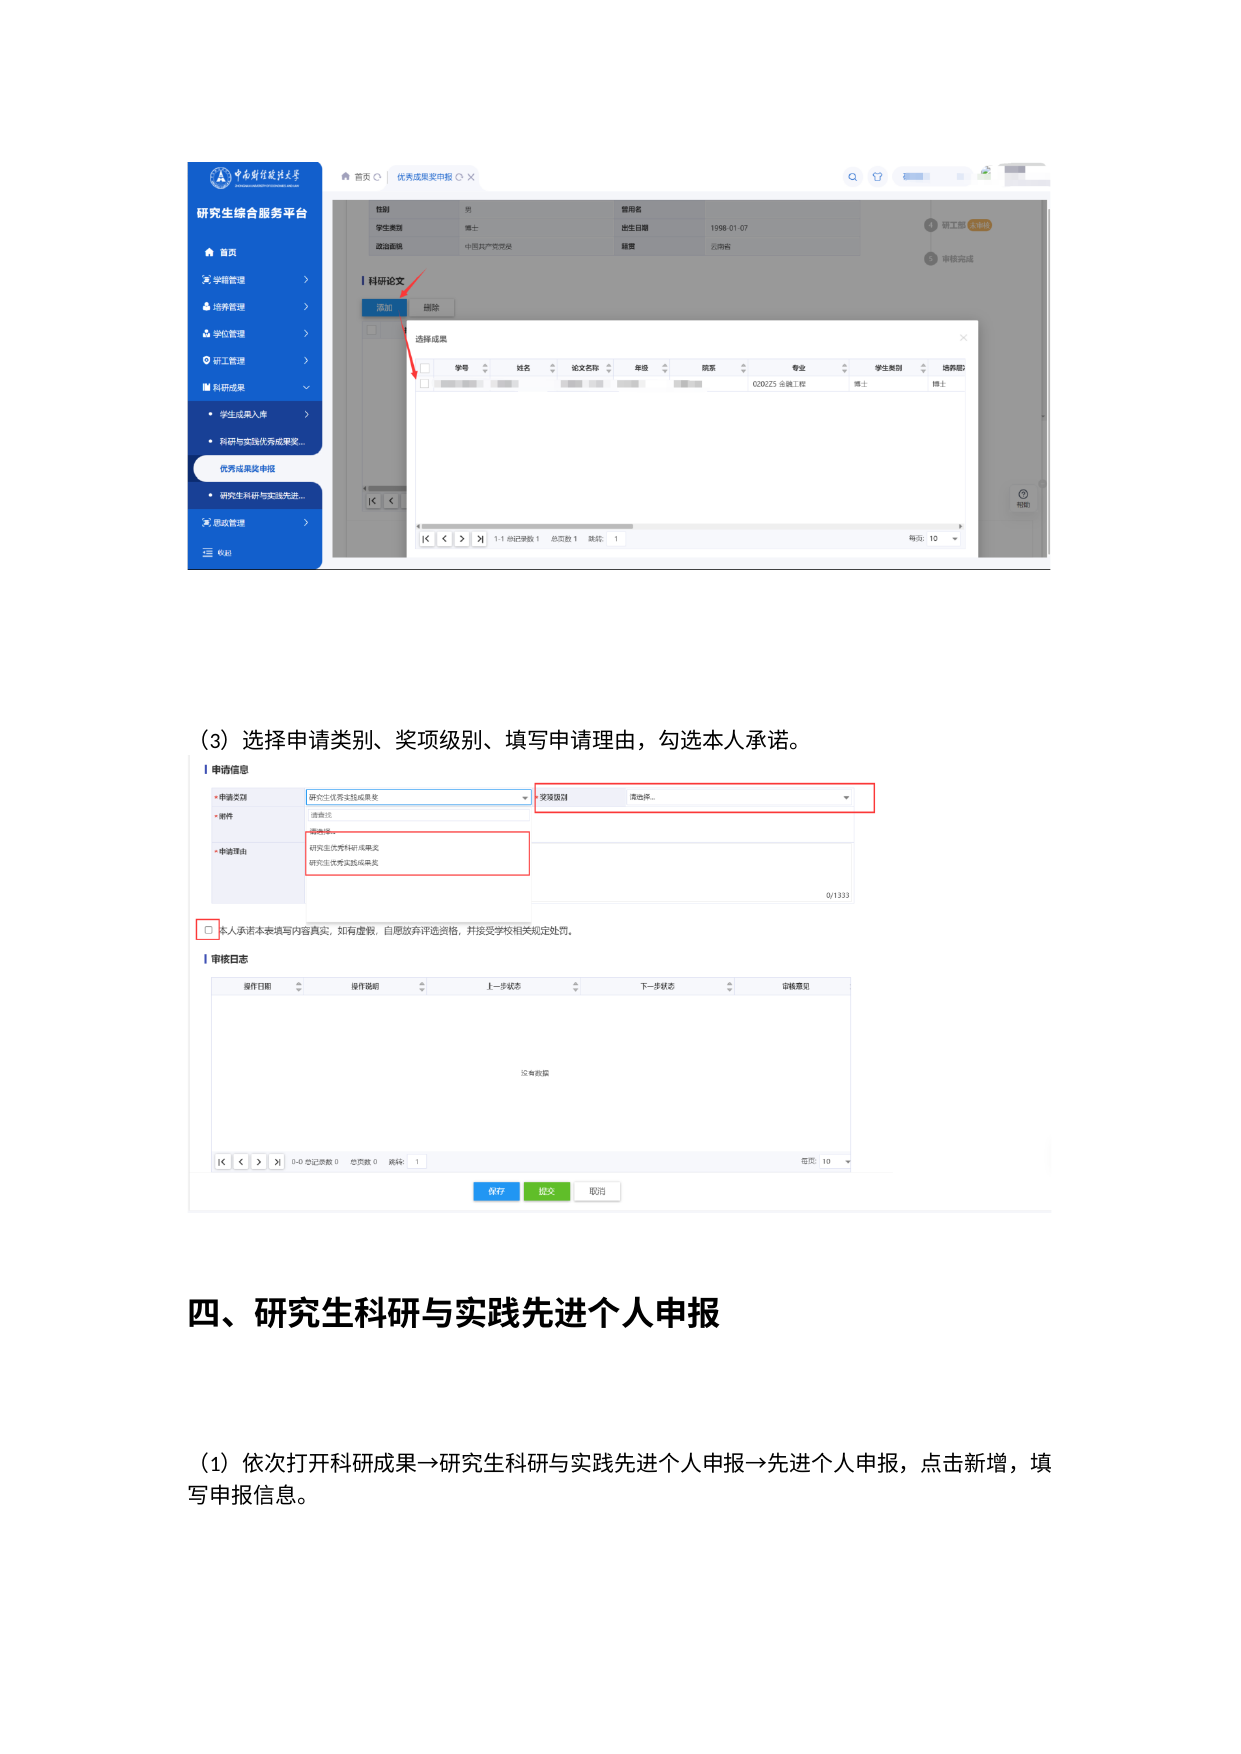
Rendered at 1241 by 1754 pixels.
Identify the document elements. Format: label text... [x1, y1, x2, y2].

list 选择申请类别、奖项级别、填写申请理由，勾选本人承诺。 [187, 723, 1053, 755]
text （1）依次打开科研成果→研究生科研与实践先进个人申报→先进个人申报，点击新增，填写申报信息。 [187, 1446, 1053, 1511]
picture [187, 162, 1051, 570]
picture [187, 755, 1052, 1213]
list 四、研究生科研与实践先进个人申报 [187, 1278, 1053, 1343]
